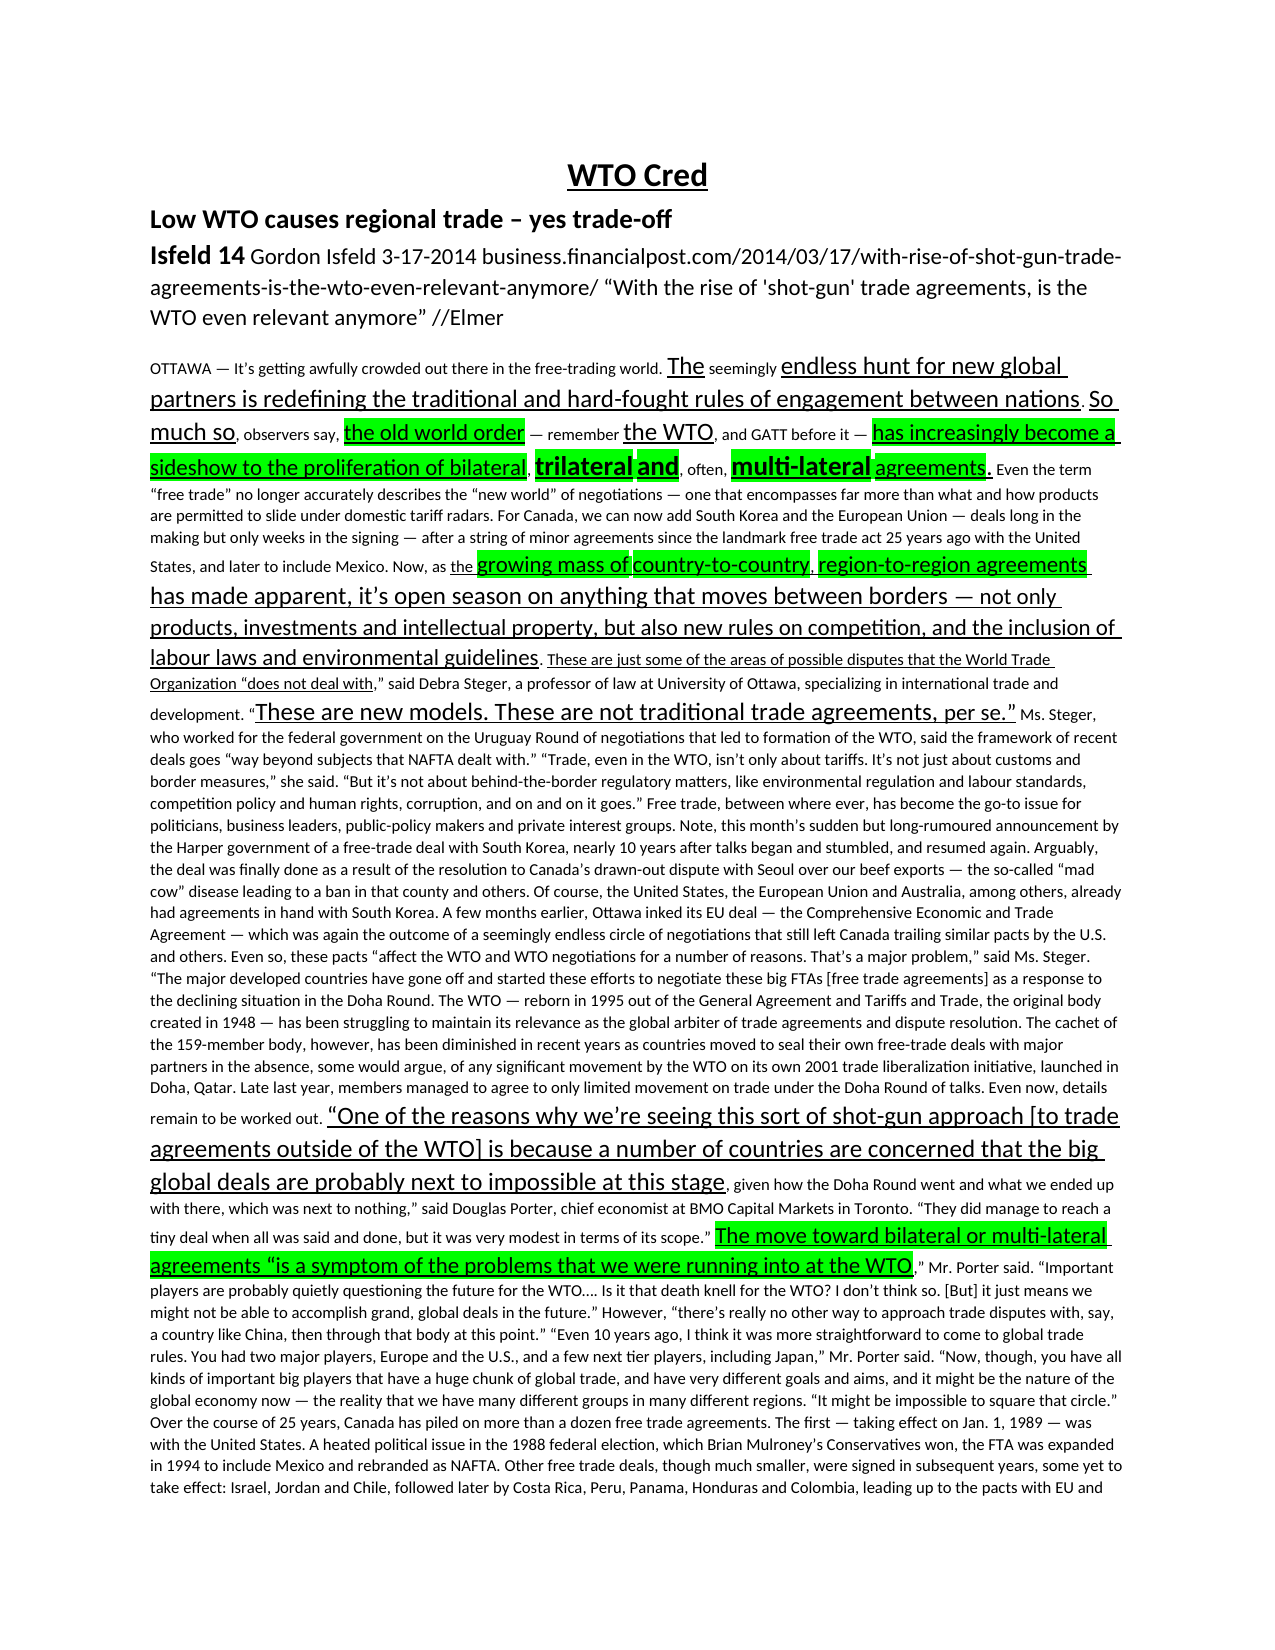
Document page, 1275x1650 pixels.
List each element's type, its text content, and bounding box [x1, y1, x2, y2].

subtitle Low WTO causes regional trade – yes trade-off [150, 202, 1125, 235]
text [150, 350, 1125, 1498]
subtitle WTO Cred [150, 154, 1125, 195]
text Isfeld 14 Gordon Isfeld 3-17-2014 business.financialpost.com/2014/03/17/with-rise-of-shot-gun-trade-agreements-is-the-wto-even-relevant-anymore/ “With the rise of 'shot-gun' trade agreements, is the WTO even relevant anymore” //Elmer [150, 238, 1125, 331]
